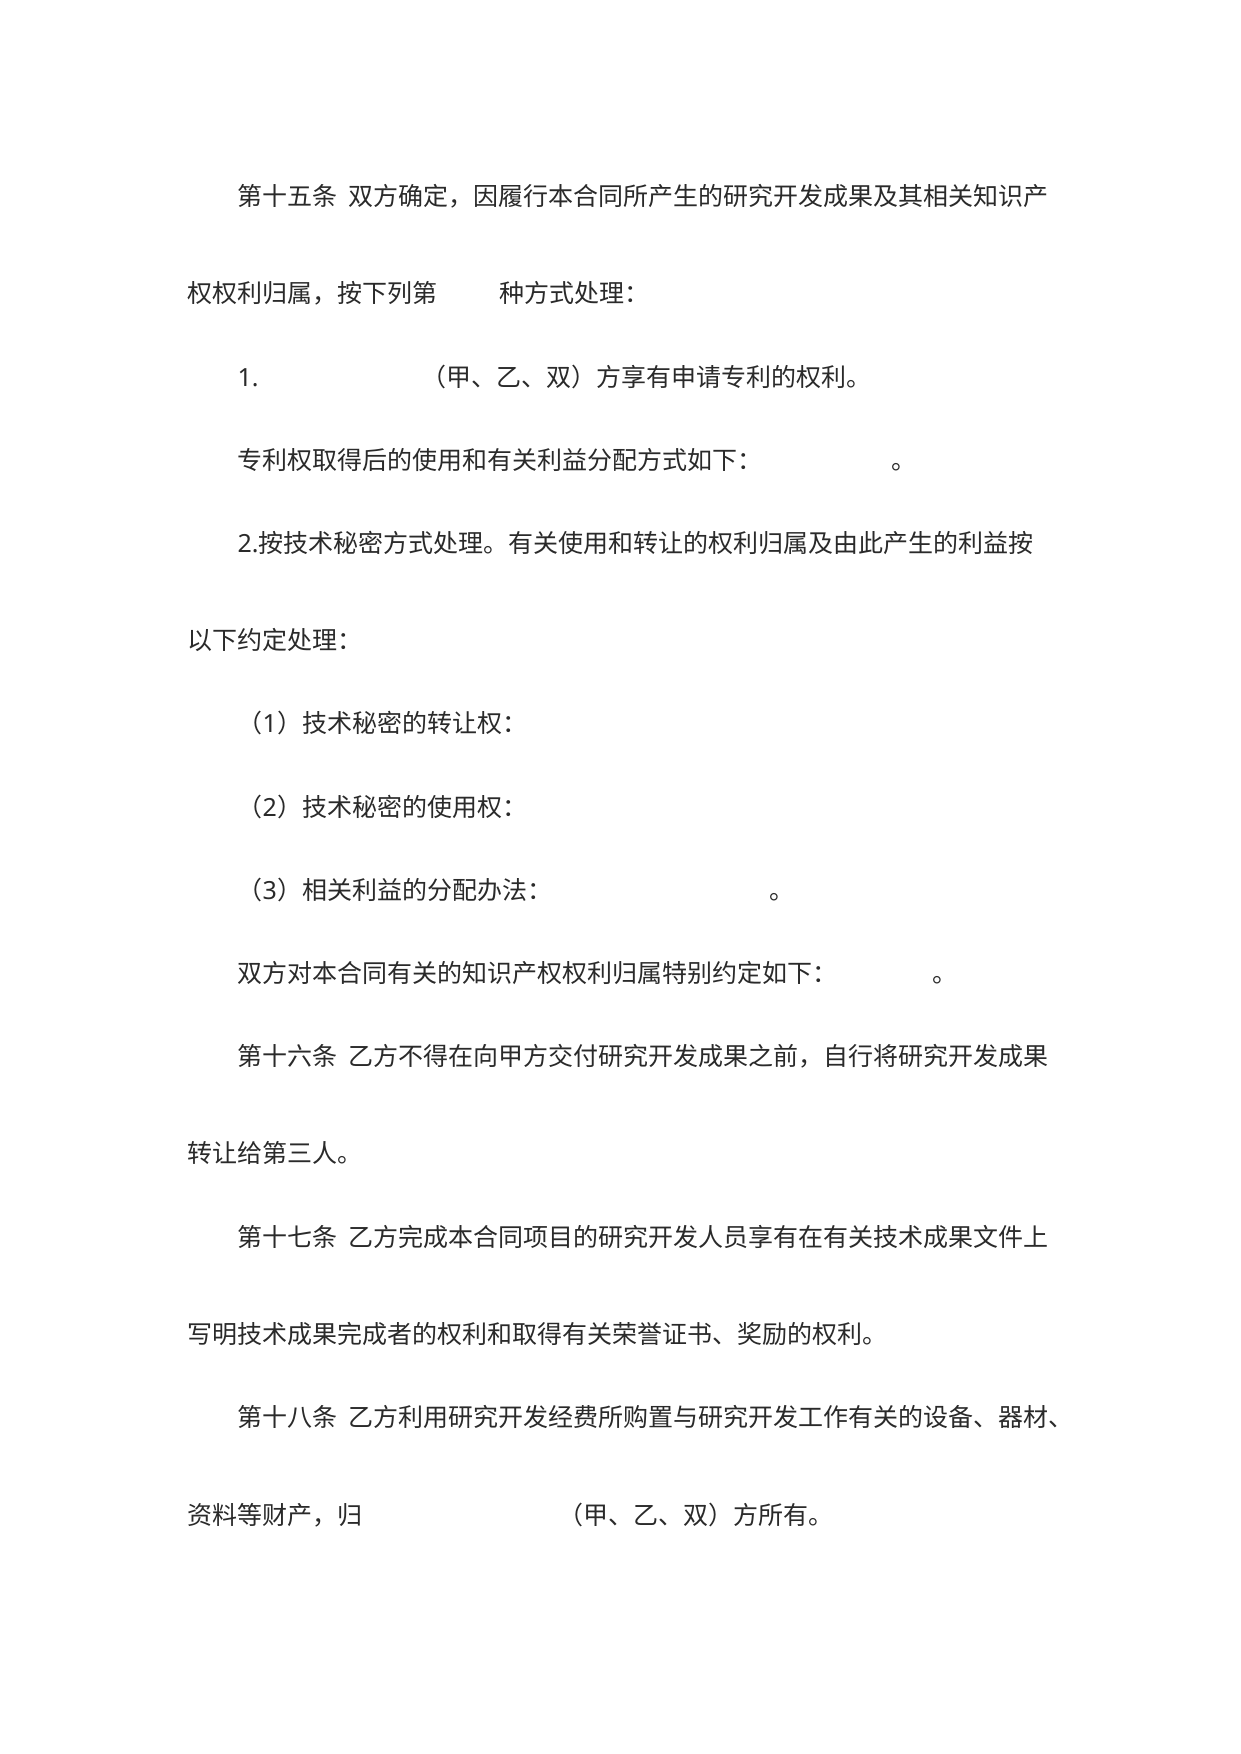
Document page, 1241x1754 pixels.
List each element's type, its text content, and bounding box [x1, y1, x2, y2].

text （2）技术秘密的使用权： [187, 773, 1053, 838]
text 第十七条 乙方完成本合同项目的研究开发人员享有在有关技术成果文件上写明技术成果完成者的权利和取得有关荣誉证书、奖励的权利。 [187, 1203, 1053, 1365]
text 第十六条 乙方不得在向甲方交付研究开发成果之前，自行将研究开发成果转让给第三人。 [187, 1022, 1053, 1184]
text （3）相关利益的分配办法： 。 [187, 856, 1053, 921]
text 专利权取得后的使用和有关利益分配方式如下： 。 [187, 426, 1053, 491]
text 双方对本合同有关的知识产权权利归属特别约定如下： 。 [187, 939, 1053, 1004]
text 第十八条 乙方利用研究开发经费所购置与研究开发工作有关的设备、器材、资料等财产，归 （甲、乙、双）方所有。 [187, 1383, 1053, 1546]
text 第十五条 双方确定，因履行本合同所产生的研究开发成果及其相关知识产权权利归属，按下列第 种方式处理： [187, 162, 1053, 324]
text 2.按技术秘密方式处理。有关使用和转让的权利归属及由此产生的利益按以下约定处理： [187, 509, 1053, 671]
text 1. （甲、乙、双）方享有申请专利的权利。 [187, 343, 1053, 408]
text （1）技术秘密的转让权： [187, 689, 1053, 754]
